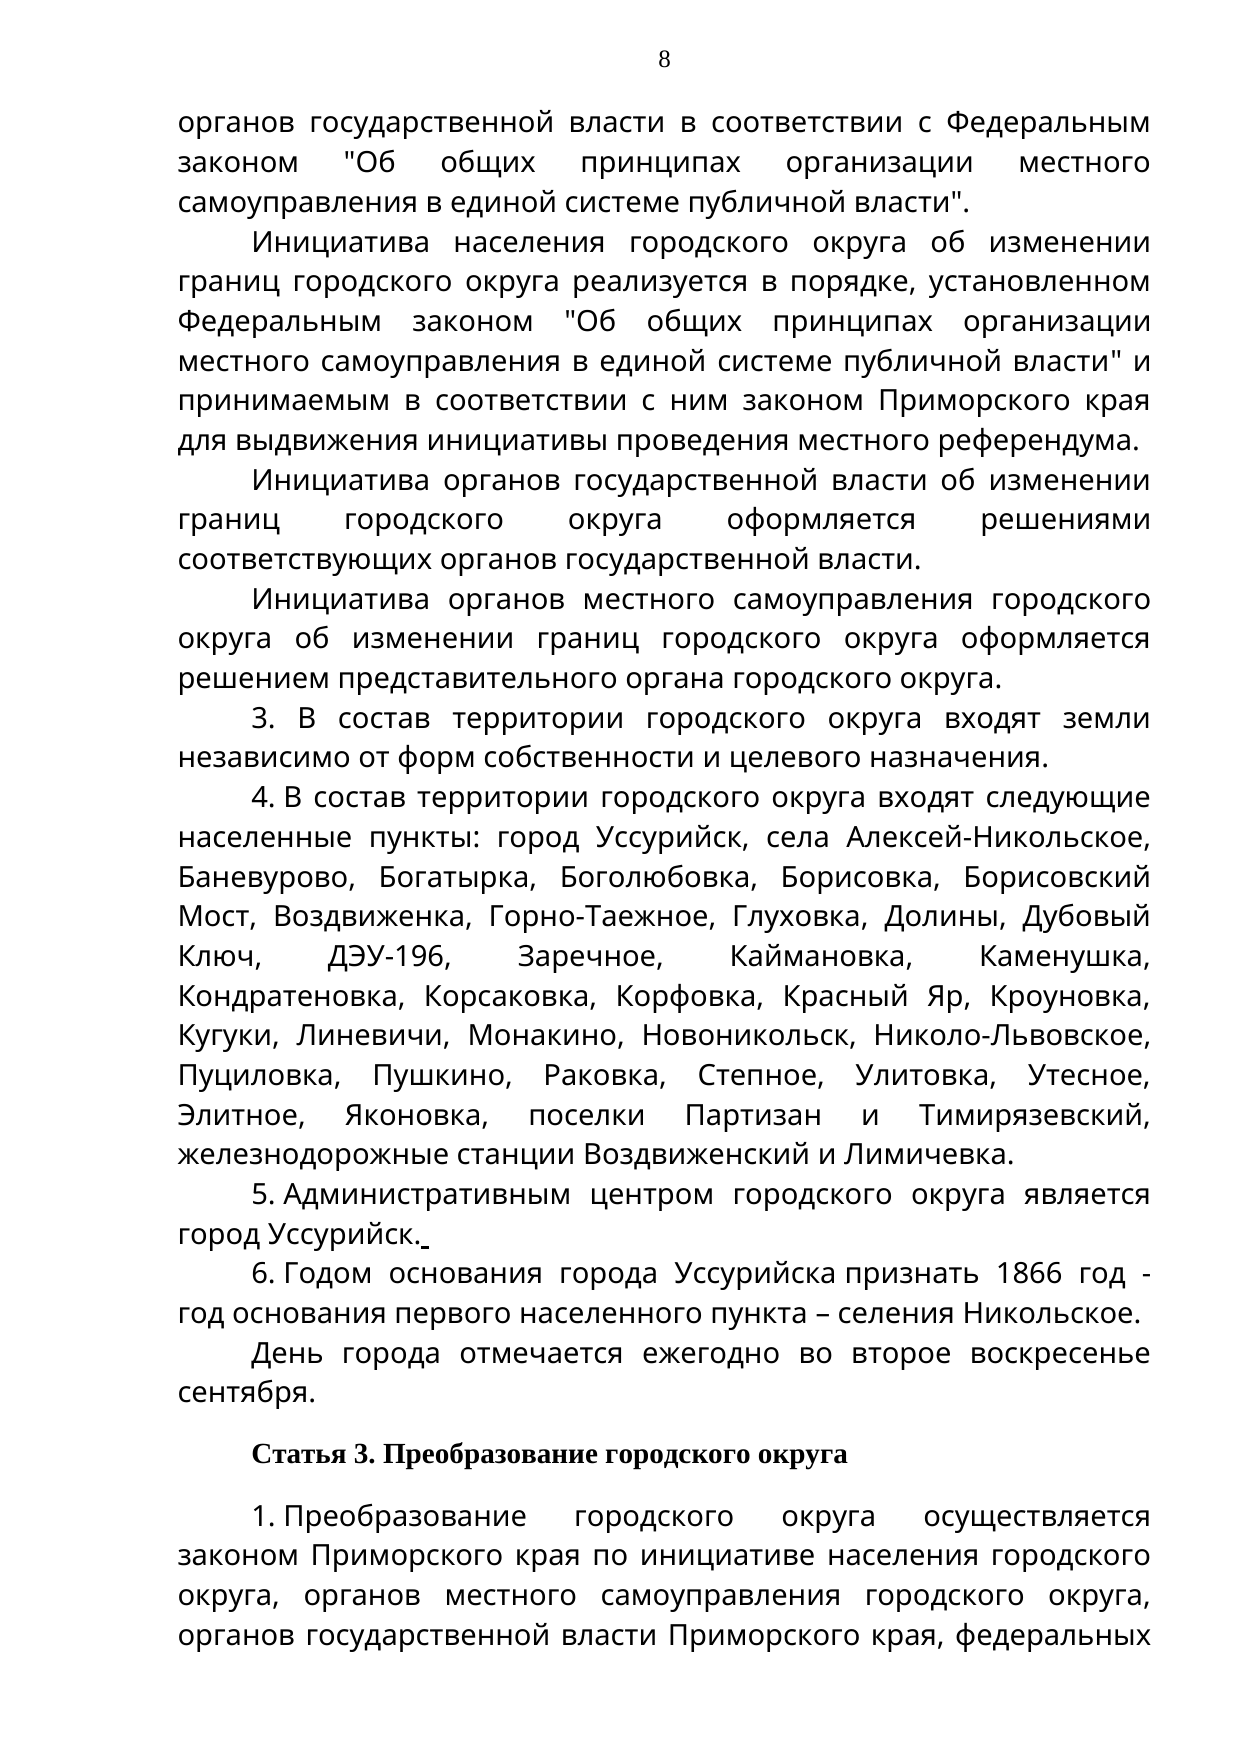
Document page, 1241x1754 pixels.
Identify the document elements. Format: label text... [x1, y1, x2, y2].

text 5. Административным центром городского округа является город Уссурийск. [177, 1173, 1152, 1253]
list Инициатива населения городского округа об изменении границ городского округа реализуется в порядке, установленном Федеральным законом "Об общих принципах организации местного самоуправления в единой системе публичной власти" и принимаемым в соответствии с ним законом Приморского края для выдвижения инициативы проведения местного референдума. [177, 221, 1152, 459]
list 3. В состав территории городского округа входят земли независимо от форм собственности и целевого назначения. [177, 697, 1152, 776]
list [177, 1495, 1152, 1654]
text Статья 3. Преобразование городского округа [177, 1436, 1152, 1470]
list Инициатива органов государственной власти об изменении границ городского округа оформляется решениями соответствующих органов государственной власти. [177, 459, 1152, 578]
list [177, 102, 1152, 221]
text 6. Годом основания города Уссурийска признать 1866 год - год основания первого населенного пункта – селения Никольское. [177, 1253, 1152, 1332]
text 4. В состав территории городского округа входят следующие населенные пункты: город Уссурийск, села Алексей-Никольское, Баневурово, Богатырка, Боголюбовка, Борисовка, Борисовский Мост, Воздвиженка, Горно-Таежное, Глуховка, Долины, Дубовый Ключ, ДЭУ-196, Заречное, Каймановка, Каменушка, Кондратеновка, Корсаковка, Корфовка, Красный Яр, Кроуновка, Кугуки, Линевичи, Монакино, Новоникольск, Николо-Львовское, Пуциловка, Пушкино, Раковка, Степное, Улитовка, Утесное, Элитное, Яконовка, поселки Партизан и Тимирязевский, железнодорожные станции Воздвиженский и Лимичевка. [177, 776, 1152, 1173]
list Инициатива органов местного самоуправления городского округа об изменении границ городского округа оформляется решением представительного органа городского округа. [177, 578, 1152, 697]
text День города отмечается ежегодно во второе воскресенье сентября. [177, 1332, 1152, 1411]
